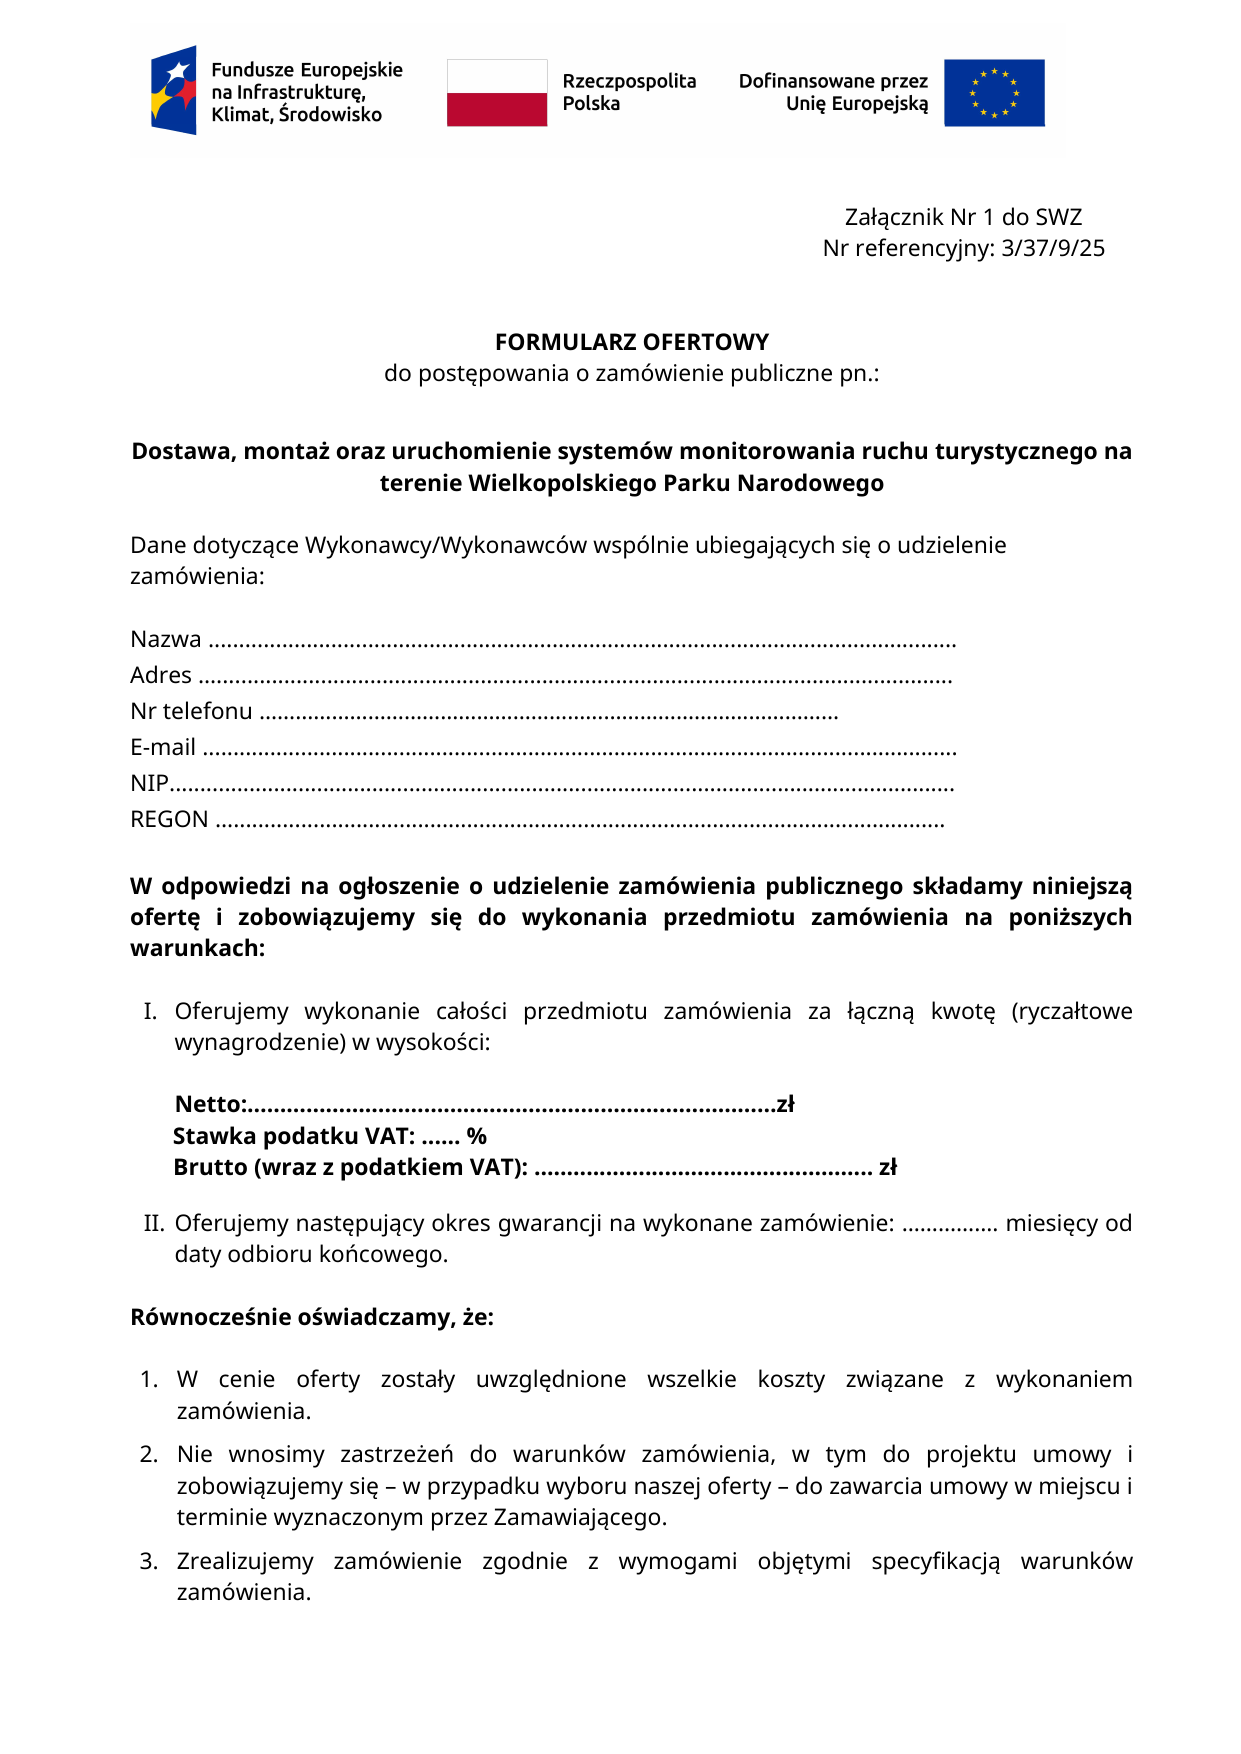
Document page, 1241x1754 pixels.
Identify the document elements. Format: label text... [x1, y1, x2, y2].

list Zrealizujemy zamówienie zgodnie z wymogami objętymi specyfikacją warunków zamówienia. [139, 1545, 1134, 1607]
text Nr telefonu …………………………………………………………………………………… [130, 695, 1134, 726]
list Nie wnosimy zastrzeżeń do warunków zamówienia, w tym do projektu umowy i zobowiązujemy się – w przypadku wyboru naszej oferty – do zawarcia umowy w miejscu i terminie wyznaczonym przez Zamawiającego. [139, 1438, 1134, 1532]
subtitle FORMULARZ OFERTOWY [130, 326, 1134, 357]
text E-mail ........................................................................................................................... [130, 731, 1134, 762]
text REGON ….................................................................................................................... [130, 802, 1134, 834]
text Załącznik Nr 1 do SWZ [794, 201, 1134, 232]
text Dane dotyczące Wykonawcy/Wykonawców wspólnie ubiegających się o udzielenie zamówienia: [130, 529, 1134, 592]
list Oferujemy następujący okres gwarancji na wykonane zamówienie: ……………. miesięcy od daty odbioru końcowego. [144, 1207, 1134, 1270]
text Równocześnie oświadczamy, że: [130, 1301, 1134, 1332]
picture [129, 23, 1067, 158]
text Netto:………………………………………………………………………zł [174, 1088, 1134, 1120]
text Adres …........................................................................................................................ [130, 659, 1134, 690]
list W cenie oferty zostały uwzględnione wszelkie koszty związane z wykonaniem zamówienia. [139, 1363, 1134, 1426]
text Nr referencyjny: 3/37/9/25 [794, 232, 1134, 263]
text W odpowiedzi na ogłoszenie o udzielenie zamówienia publicznego składamy niniejszą ofertę i zobowiązujemy się do wykonania przedmiotu zamówienia na poniższych warunkach: [130, 870, 1134, 963]
text NIP................................................................................................................................ [130, 767, 1134, 798]
text Nazwa .......................................................................................................................... [130, 623, 1134, 654]
list Oferujemy wykonanie całości przedmiotu zamówienia za łączną kwotę (ryczałtowe wynagrodzenie) w wysokości: [144, 995, 1134, 1057]
text Stawka podatku VAT: ...... % [167, 1120, 1134, 1151]
text Brutto (wraz z podatkiem VAT): .................................................... zł [167, 1151, 1134, 1182]
text Dostawa, montaż oraz uruchomienie systemów monitorowania ruchu turystycznego na terenie Wielkopolskiego Parku Narodowego [130, 435, 1134, 498]
text do postępowania o zamówienie publiczne pn.: [130, 357, 1134, 388]
